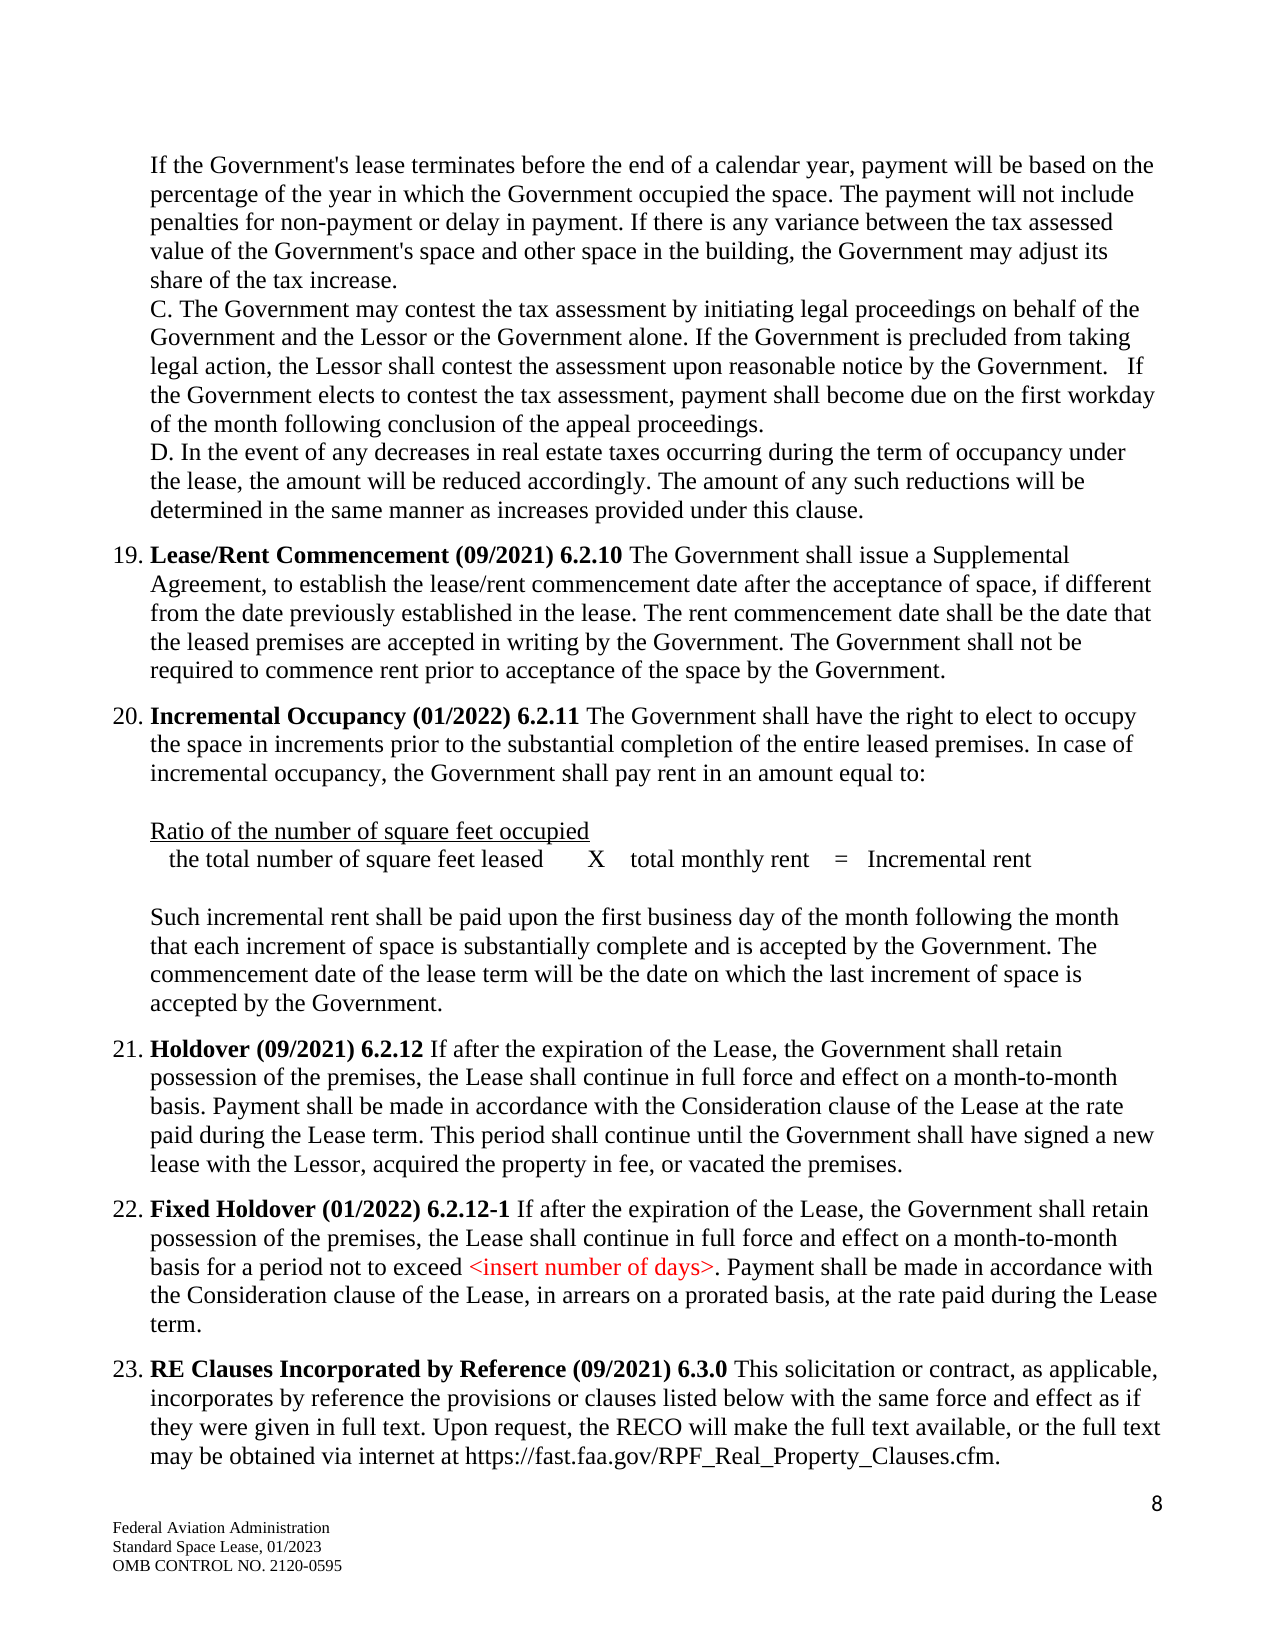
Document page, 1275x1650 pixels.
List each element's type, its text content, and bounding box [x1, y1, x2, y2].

list Incremental Occupancy (01/2022) 6.2.11 Insert in all standard space and antenna and equipment space leases where build-out occurs. The Government shall have the right to elect to occupy the space in increments prior to the substantial completion of the entire leased premises. In case of incremental occupancy, the Government shall pay rent in an amount equal to: Ratio of the number of square feet occupied the total number of square feet leased X total monthly rent = Incremental rent Such incremental rent shall be paid upon the first business day of the month following the month that each increment of space is substantially complete and is accepted by the Government. The commencement date of the lease term will be the date on which the last increment of space is accepted by the Government. [112, 701, 1162, 1017]
list RE Clauses Incorporated by Reference (09/2021) 6.3.0 Insert in all real estate contracts when clauses are included by reference. This solicitation or contract, as applicable, incorporates by reference the provisions or clauses listed below with the same force and effect as if they were given in full text. Upon request, the RECO will make the full text available, or the full text may be obtained via internet at https://fast.faa.gov/RPF_Real_Property_Clauses.cfm. [112, 1354, 1162, 1469]
list Lease/Rent Commencement (09/2021) 6.2.10 Insert in all standard space and antenna and equipment space leases where build-out occurs. The Government shall issue a Supplemental Agreement, to establish the lease/rent commencement date after the acceptance of space, if different from the date previously established in the lease. The rent commencement date shall be the date that the leased premises are accepted in writing by the Government. The Government shall not be required to commence rent prior to acceptance of the space by the Government. [112, 540, 1162, 684]
list Holdover (09/2021) 6.2.12 Insert in all antenna and equipment space leases, restrictive easements and land lease contracts. May be included in other real estate contracts in accordance with AMS. REMOVE this clause if 6.2.14-1 Fixed Holdover is used. If after the expiration of the Lease, the Government shall retain possession of the premises, the Lease shall continue in full force and effect on a month-to-month basis. Payment shall be made in accordance with the Consideration clause of the Lease at the rate paid during the Lease term. This period shall continue until the Government shall have signed a new lease with the Lessor, acquired the property in fee, or vacated the premises. [112, 1034, 1162, 1177]
list Fixed Holdover (01/2022) 6.2.12-1 Insert in all standard space leases, or other real estate contracts, where the FAA pays rent and 6.2.14 Holdover is not used. If after the expiration of the Lease, the Government shall retain possession of the premises, the Lease shall continue in full force and effect on a month-to-month basis for a period not to exceed <insert number of days>. Payment shall be made in accordance with the Consideration clause of the Lease, in arrears on a prorated basis, at the rate paid during the Lease term. [112, 1194, 1162, 1338]
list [150, 150, 1162, 524]
